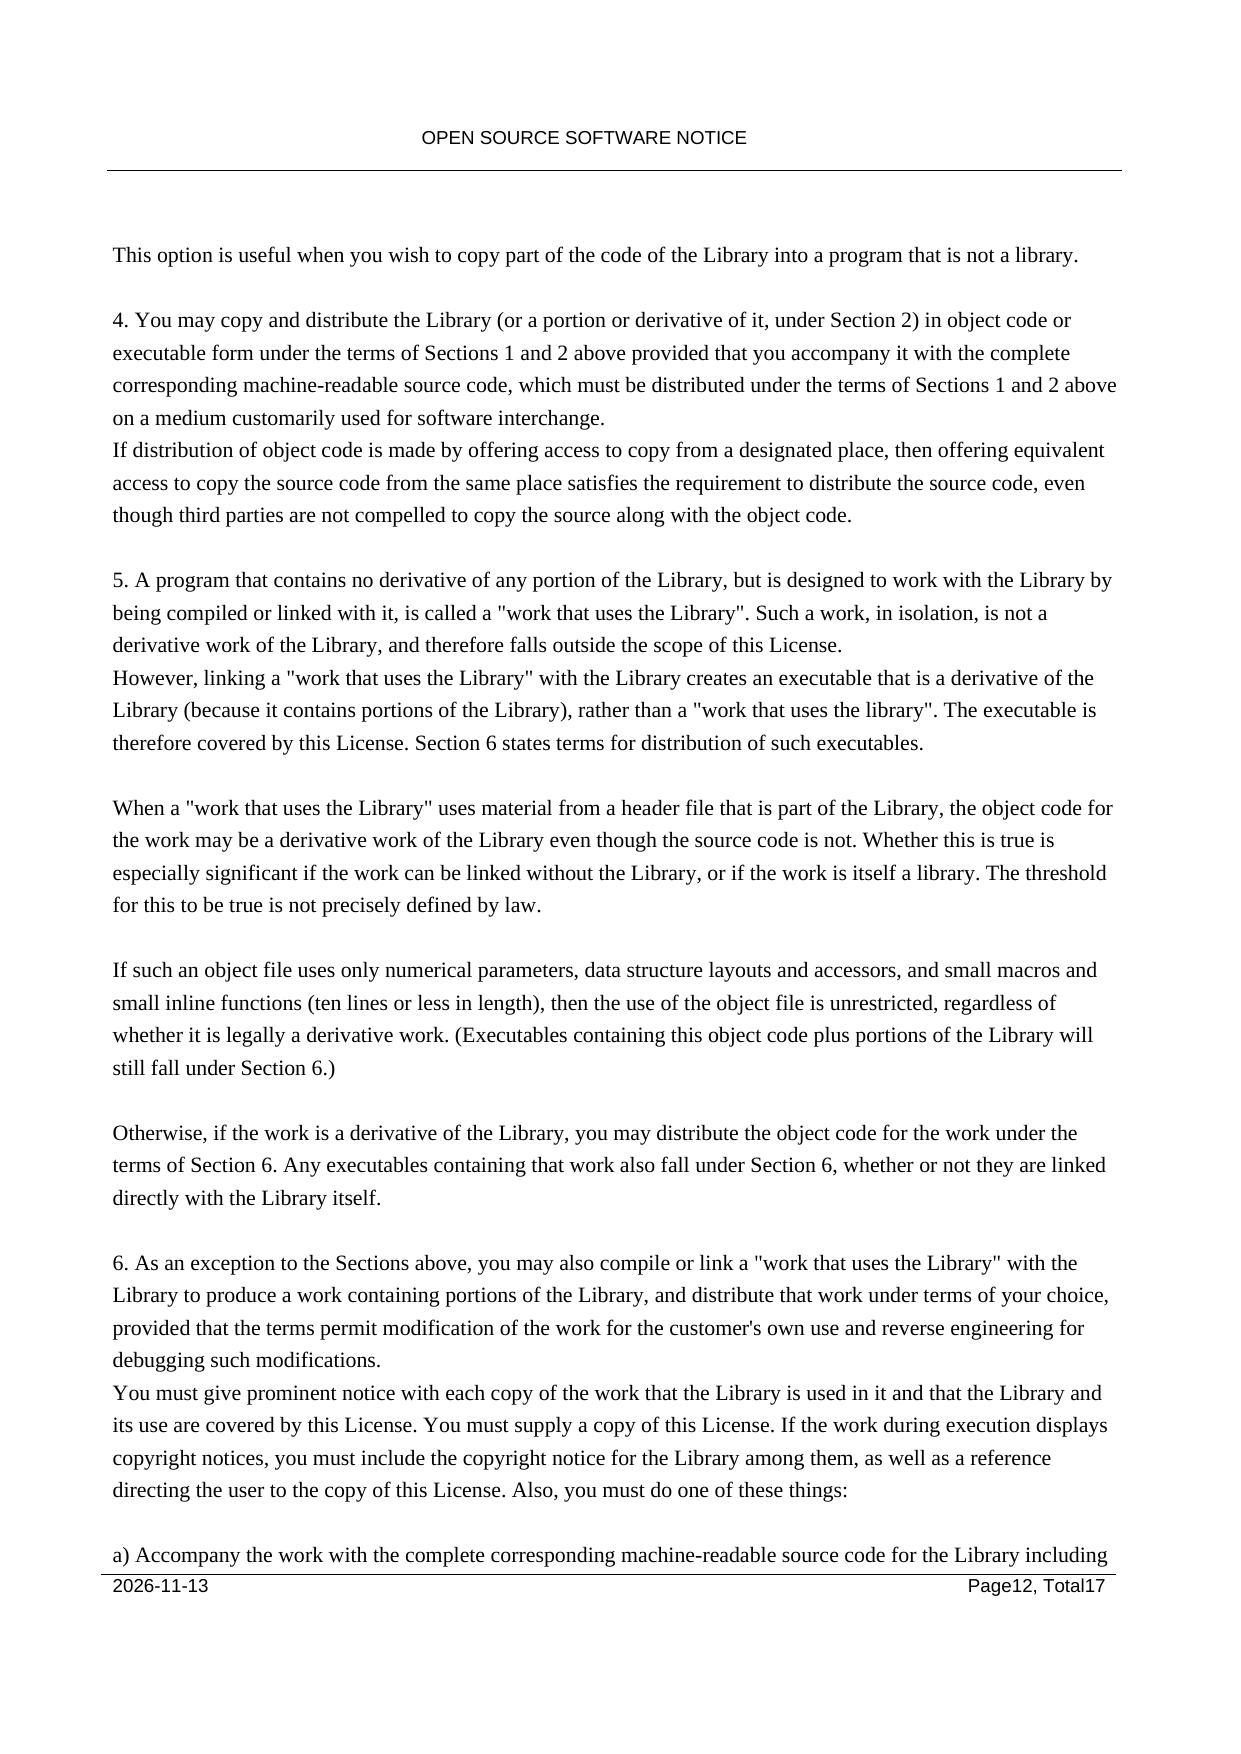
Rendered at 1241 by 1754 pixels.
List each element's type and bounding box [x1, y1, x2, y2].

text [112, 206, 1128, 1571]
